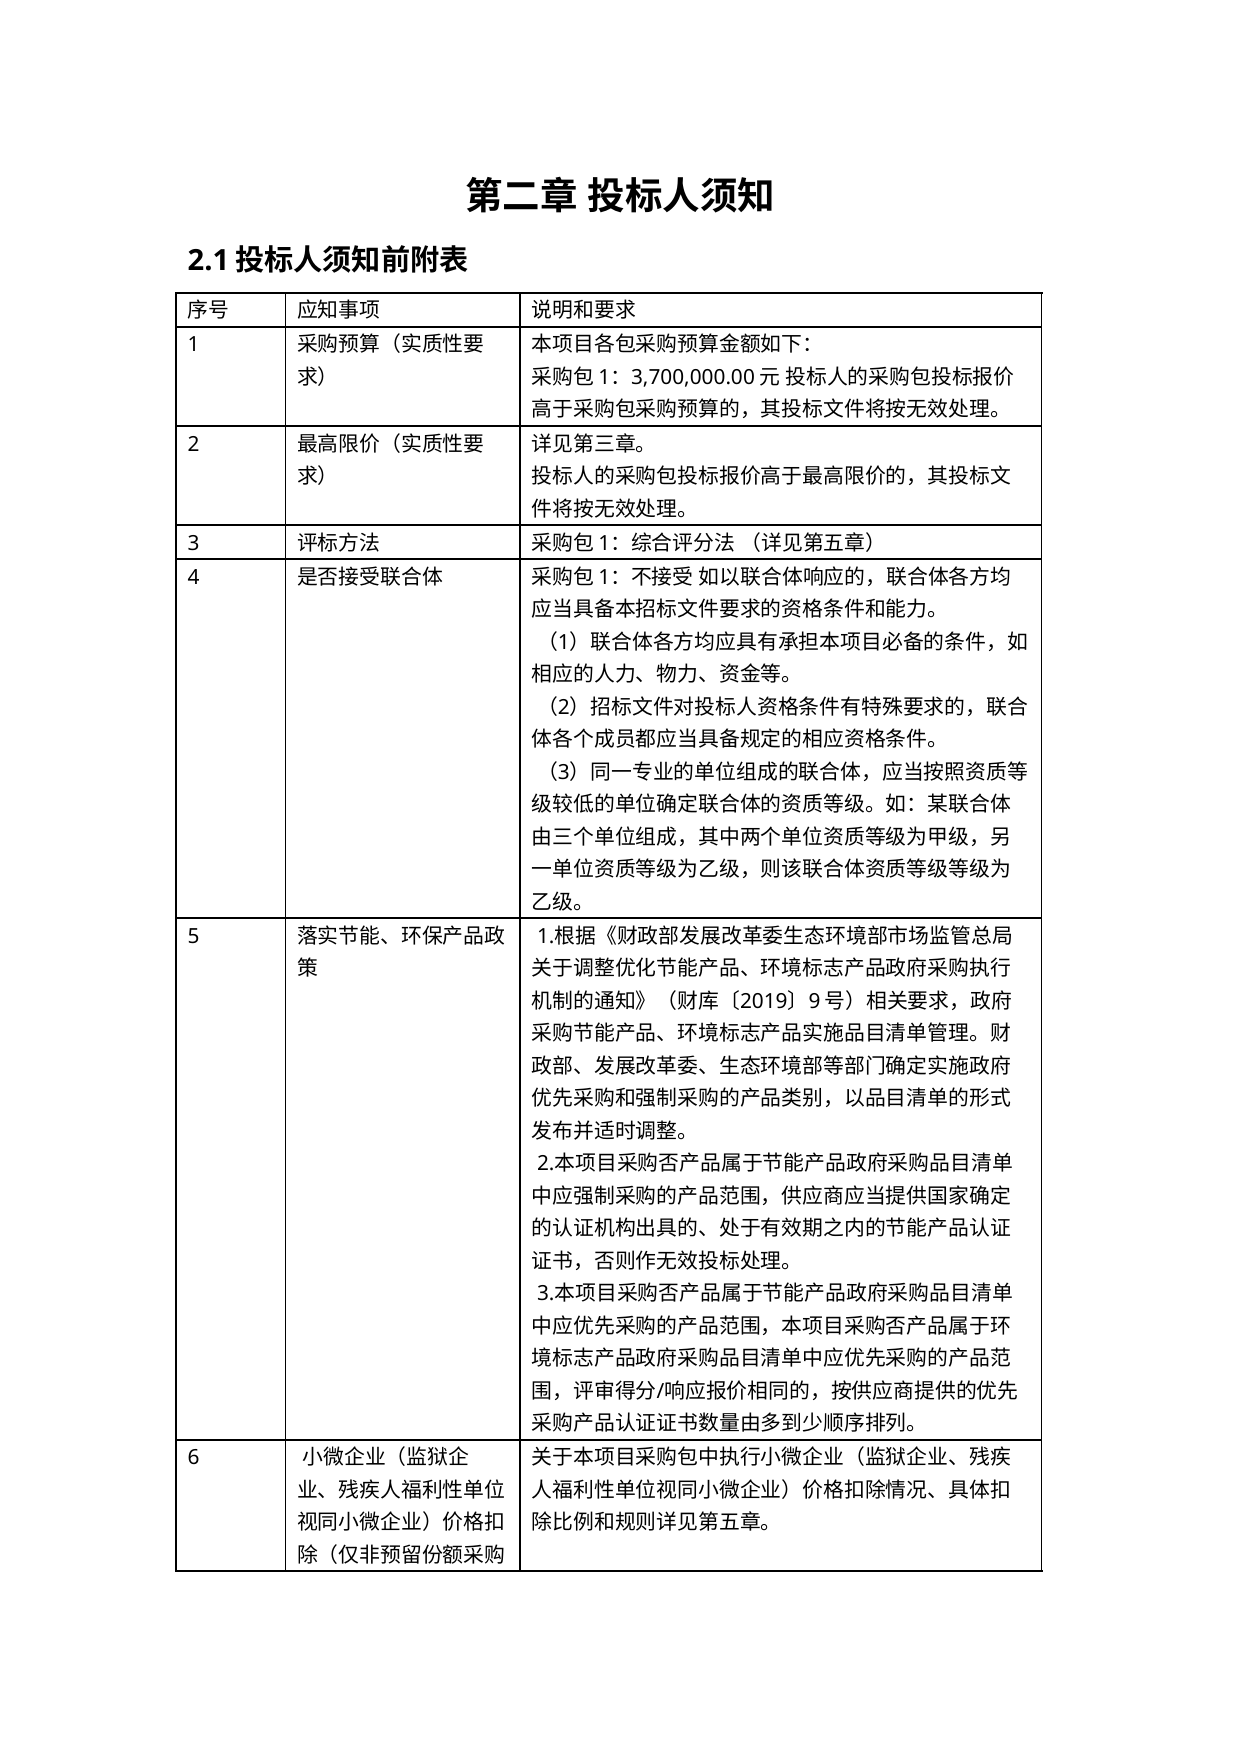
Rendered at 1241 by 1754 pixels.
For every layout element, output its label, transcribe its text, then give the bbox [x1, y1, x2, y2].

table_header 说明和要求 [521, 294, 1041, 326]
table_cell 落实节能、环保产品政策 [286, 919, 519, 1439]
table_cell 2 [177, 427, 285, 524]
table_cell 本项目各包采购预算金额如下： 采购包1：3,700,000.00元 投标人的采购包投标报价高于采购包采购预算的，其投标文件将按无效处理。 [521, 328, 1041, 425]
table_cell 6 [177, 1441, 285, 1570]
table_cell 4 [177, 560, 285, 917]
table_cell 评标方法 [286, 526, 519, 558]
table_cell 采购包1：不接受 如以联合体响应的，联合体各方均应当具备本招标文件要求的资格条件和能力。 （1）联合体各方均应具有承担本项目必备的条件，如相应的人力、物力、资金等。 （2）招标文件对投标人资格条件有特殊要求的，联合体各个成员都应当具备规定的相应资格条件。 （3）同一专业的单位组成的联合体，应当按照资质等级较低的单位确定联合体的资质等级。如：某联合体由三个单位组成，其中两个单位资质等级为甲级，另一单位资质等级为乙级，则该联合体资质等级等级为乙级。 [521, 560, 1041, 917]
table_cell 3 [177, 526, 285, 558]
text 2.1投标人须知前附表 [187, 227, 1053, 292]
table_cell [521, 1441, 1041, 1570]
table_cell 采购预算（实质性要求） [286, 328, 519, 425]
text 第二章 投标人须知 [187, 162, 1053, 227]
table_cell 采购包1：综合评分法 （详见第五章） [521, 526, 1041, 558]
table_header 序号 [177, 294, 285, 326]
table_cell 1.根据《财政部发展改革委生态环境部市场监管总局关于调整优化节能产品、环境标志产品政府采购执行机制的通知》（财库〔2019〕9号）相关要求，政府采购节能产品、环境标志产品实施品目清单管理。财政部、发展改革委、生态环境部等部门确定实施政府优先采购和强制采购的产品类别，以品目清单的形式发布并适时调整。 2.本项目采购否产品属于节能产品政府采购品目清单中应强制采购的产品范围，供应商应当提供国家确定的认证机构出具的、处于有效期之内的节能产品认证证书，否则作无效投标处理。 3.本项目采购否产品属于节能产品政府采购品目清单中应优先采购的产品范围，本项目采购否产品属于环境标志产品政府采购品目清单中应优先采购的产品范围，评审得分/响应报价相同的，按供应商提供的优先采购产品认证证书数量由多到少顺序排列。 [521, 919, 1041, 1439]
table_cell 1 [177, 328, 285, 425]
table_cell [286, 1441, 519, 1570]
table_header 应知事项 [286, 294, 519, 326]
table_cell 详见第三章。 投标人的采购包投标报价高于最高限价的，其投标文件将按无效处理。 [521, 427, 1041, 524]
table_cell 最高限价（实质性要求） [286, 427, 519, 524]
table_cell 5 [177, 919, 285, 1439]
table_cell 是否接受联合体 [286, 560, 519, 917]
